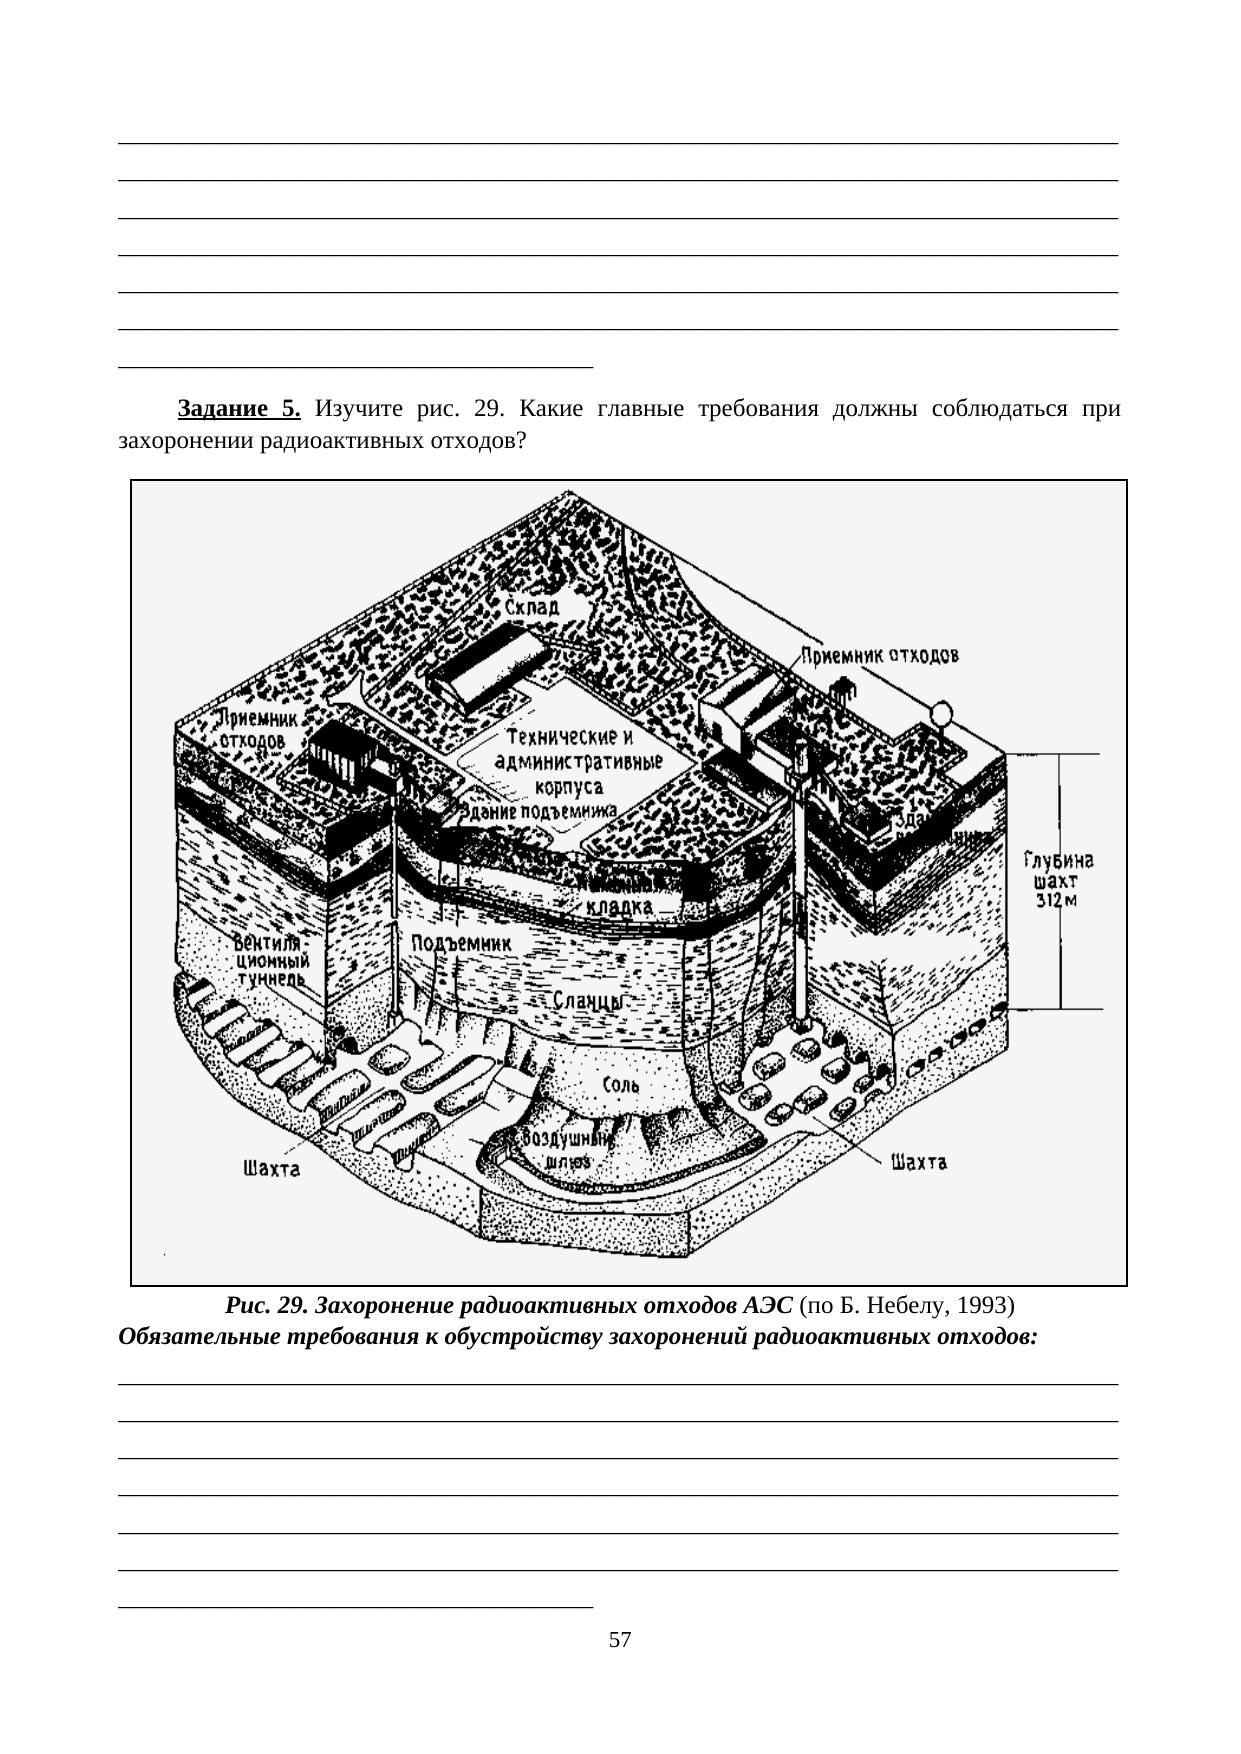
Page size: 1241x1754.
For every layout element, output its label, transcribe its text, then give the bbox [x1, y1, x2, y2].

text ______________________________________________________________________________________________________________________________________________________________________________________________________________________________________________________________________________________________________________________________________________________________________________________________________________________________________________________________________________________________________________________________________ [118, 118, 1122, 371]
text ______________________________________________________________________________________________________________________________________________________________________________________________________________________________________________________________________________________________________________________________________________________________________________________________________________________________________________________________________________________________________________________________________ [118, 1359, 1122, 1611]
text Обязательные требования к обустройству захоронений радиоактивных отходов: [118, 1321, 1122, 1350]
text Рис. 29. Захоронение радиоактивных отходов АЭС (по Б. Небелу, 1993) [118, 471, 1122, 1318]
text Задание 5. Изучите рис. 29. Какие главные требования должны соблюдаться при захоронении радиоактивных отходов? [118, 393, 1122, 454]
